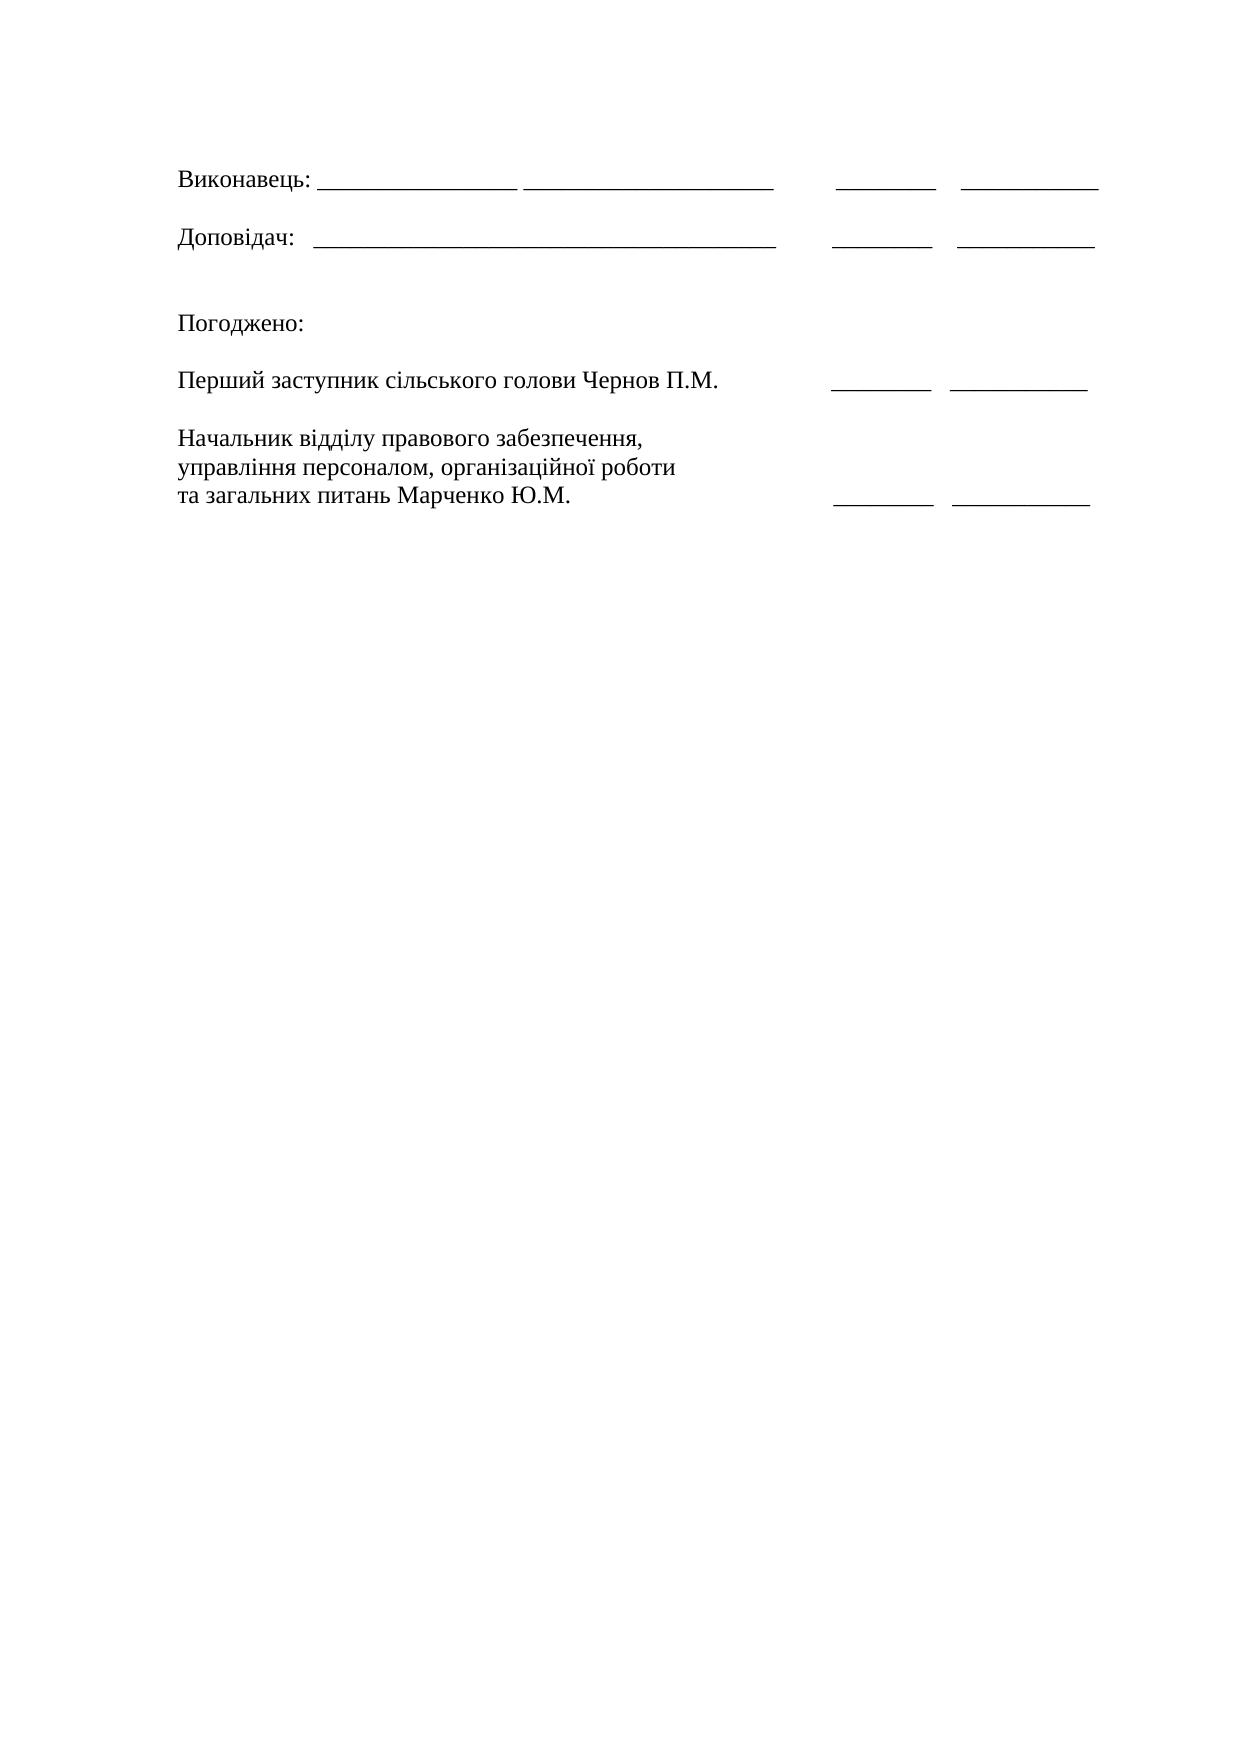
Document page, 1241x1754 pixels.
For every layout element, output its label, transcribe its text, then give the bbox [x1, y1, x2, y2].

text Виконавець: ________________ ____________________ ________ ___________ [177, 164, 1152, 193]
text Доповідач: _____________________________________ ________ ___________ [177, 222, 1152, 250]
text Перший заступник сільського голови Чернов П.М. ________ ___________ [177, 365, 1152, 394]
text Начальник відділу правового забезпечення, [177, 423, 1152, 452]
text управління персоналом, організаційної роботи [177, 452, 1152, 480]
text Погоджено: [177, 308, 1152, 337]
text та загальних питань Марченко Ю.М. ________ ___________ [177, 480, 1152, 509]
